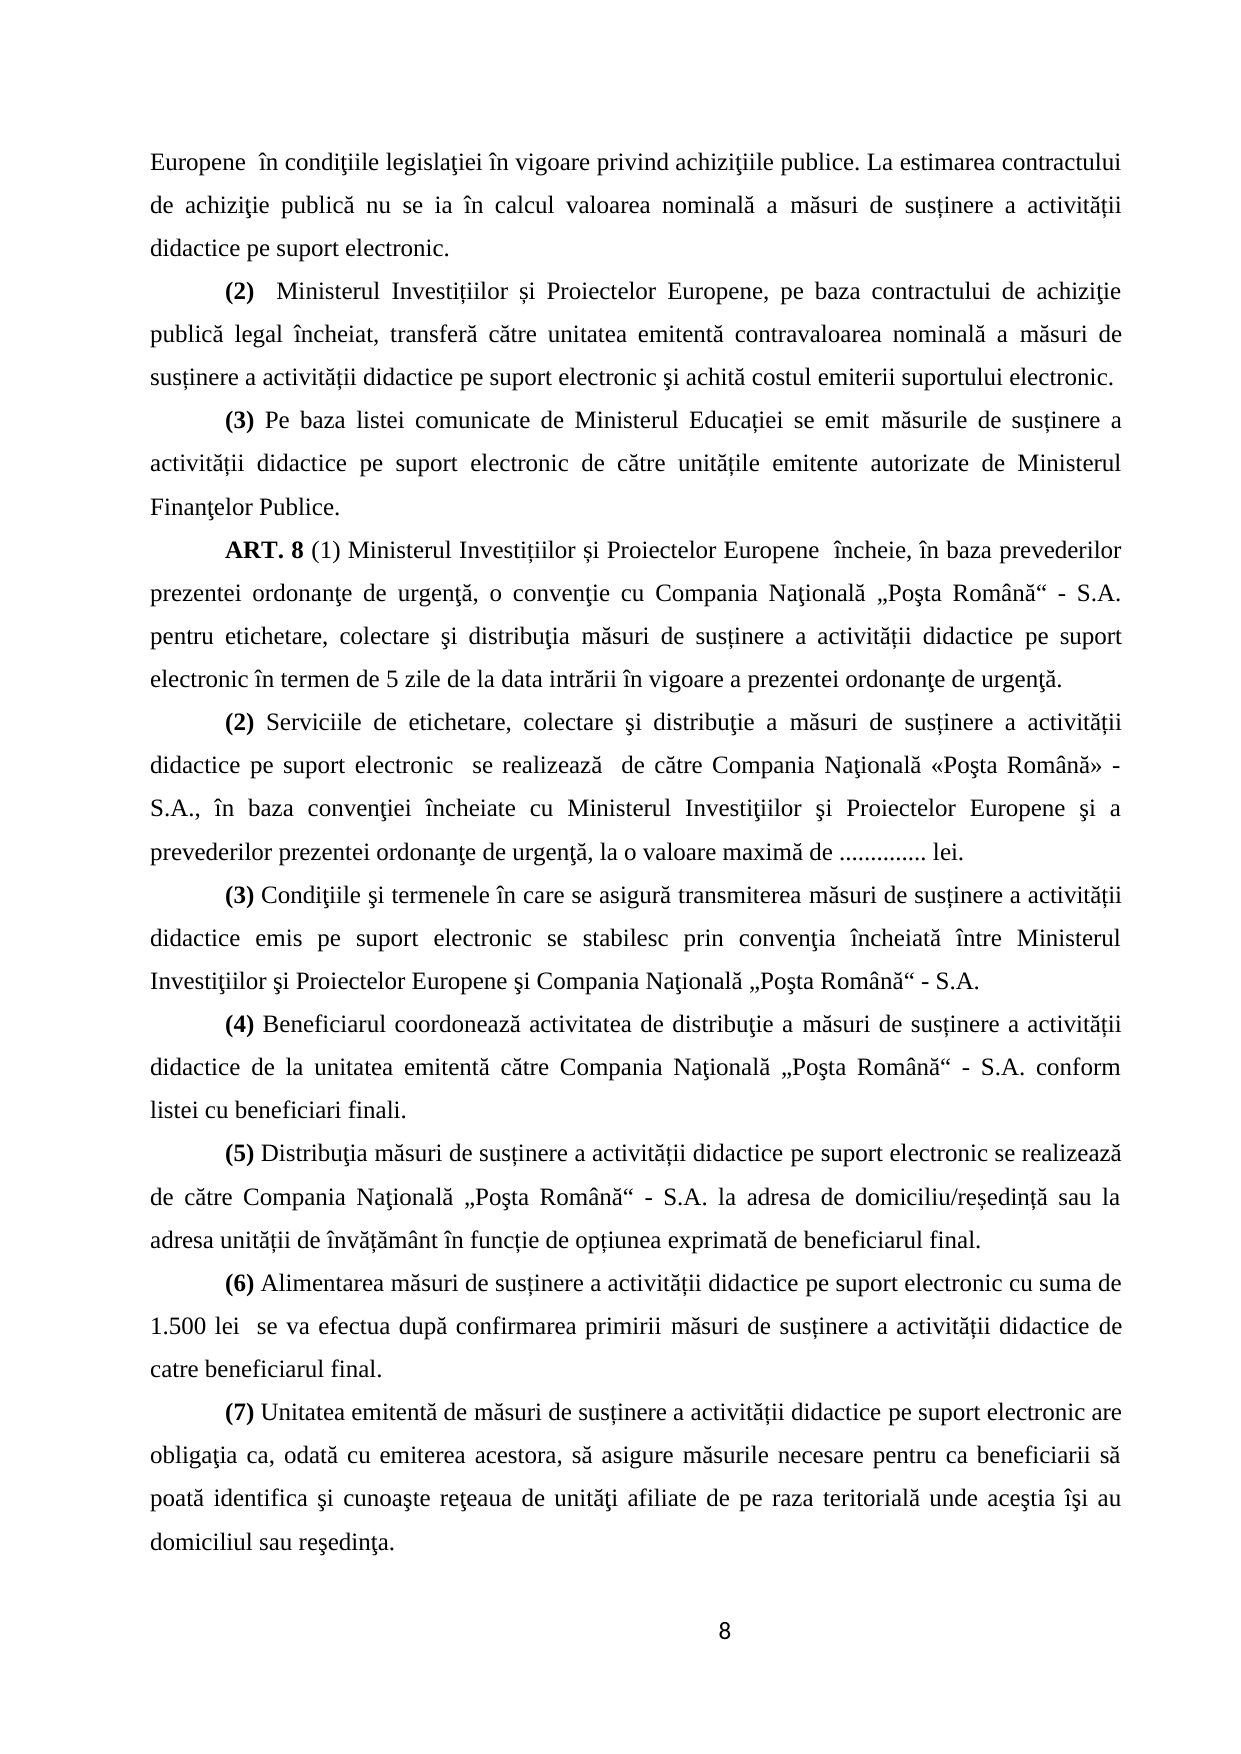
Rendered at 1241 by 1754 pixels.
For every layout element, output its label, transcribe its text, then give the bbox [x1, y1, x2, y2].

text ART. 8 (1) Ministerul Investițiilor și Proiectelor Europene încheie, în baza prevederilor prezentei ordonanţe de urgenţă, o convenţie cu Compania Naţională „Poşta Română“ - S.A. pentru etichetare, colectare şi distribuţia măsuri de susținere a activității didactice pe suport electronic în termen de 5 zile de la data intrării în vigoare a prezentei ordonanţe de urgenţă. [150, 535, 1122, 693]
text (2) Ministerul Investițiilor și Proiectelor Europene, pe baza contractului de achiziţie publică legal încheiat, transferă către unitatea emitentă contravaloarea nominală a măsuri de susținere a activității didactice pe suport electronic şi achită costul emiterii suportului electronic. [150, 276, 1122, 391]
text (4) Beneficiarul coordonează activitatea de distribuţie a măsuri de susținere a activității didactice de la unitatea emitentă către Compania Naţională „Poşta Română“ - S.A. conform listei cu beneficiari finali. [150, 1009, 1122, 1124]
text (7) Unitatea emitentă de măsuri de susținere a activității didactice pe suport electronic are obligaţia ca, odată cu emiterea acestora, să asigure măsurile necesare pentru ca beneficiarii să poată identifica şi cunoaşte reţeaua de unităţi afiliate de pe raza teritorială unde aceştia îşi au domiciliul sau reşedinţa. [150, 1397, 1122, 1555]
text (2) Serviciile de etichetare, colectare şi distribuţie a măsuri de susținere a activității didactice pe suport electronic se realizează de către Compania Naţională «Poşta Română» - S.A., în baza convenţiei încheiate cu Ministerul Investiţiilor şi Proiectelor Europene şi a prevederilor prezentei ordonanţe de urgenţă, la o valoare maximă de .............. lei. [150, 707, 1122, 865]
text (3) Pe baza listei comunicate de Ministerul Educației se emit măsurile de susținere a activității didactice pe suport electronic de către unitățile emitente autorizate de Ministerul Finanţelor Publice. [150, 405, 1122, 520]
text (5) Distribuţia măsuri de susținere a activității didactice pe suport electronic se realizează de către Compania Naţională „Poşta Română“ - S.A. la adresa de domiciliu/reședință sau la adresa unității de învățământ în funcție de opțiunea exprimată de beneficiarul final. [150, 1138, 1122, 1253]
text (3) Condiţiile şi termenele în care se asigură transmiterea măsuri de susținere a activității didactice emis pe suport electronic se stabilesc prin convenţia încheiată între Ministerul Investiţiilor şi Proiectelor Europene şi Compania Naţională „Poşta Română“ - S.A. [150, 880, 1122, 995]
text (6) Alimentarea măsuri de susținere a activității didactice pe suport electronic cu suma de 1.500 lei se va efectua după confirmarea primirii măsuri de susținere a activității didactice de catre beneficiarul final. [150, 1268, 1122, 1383]
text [150, 147, 1122, 262]
